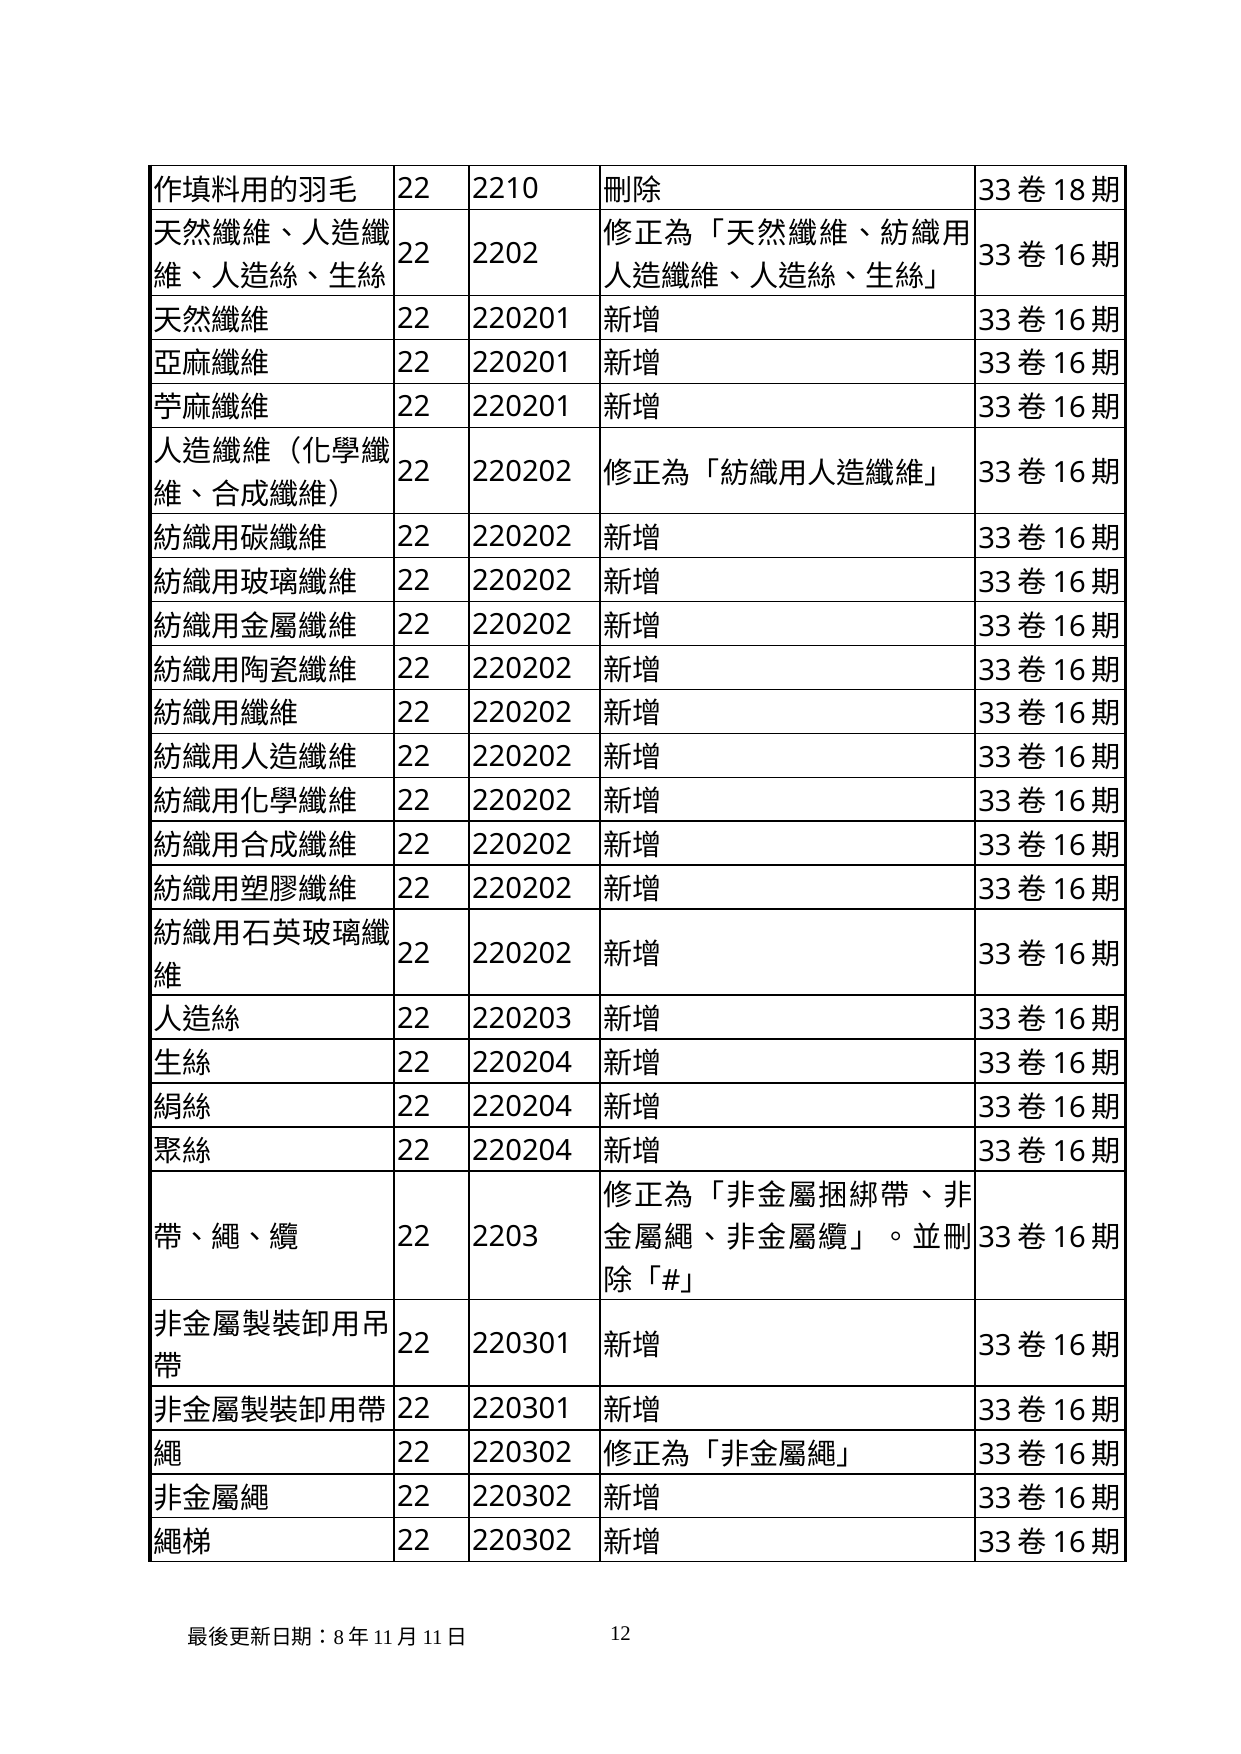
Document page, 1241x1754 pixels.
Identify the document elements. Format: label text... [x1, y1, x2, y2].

table_cell 新增 [601, 1084, 974, 1126]
table_cell 22 [395, 166, 468, 208]
table_cell 新增 [601, 910, 974, 994]
table_cell 33卷16期 [976, 1084, 1124, 1126]
table_cell 22 [395, 1518, 468, 1561]
table_cell 22 [395, 646, 468, 688]
table_cell 33卷16期 [976, 1128, 1124, 1170]
table_cell 新增 [601, 384, 974, 426]
table_cell 33卷16期 [976, 1387, 1124, 1429]
table_cell 人造纖維（化學纖維、合成纖維） [152, 428, 393, 513]
table_cell 新增 [601, 690, 974, 732]
table_cell 220301 [470, 1300, 599, 1385]
table_cell 作填料用的羽毛 [152, 166, 393, 208]
table_cell 220202 [470, 602, 599, 644]
table_cell 220202 [470, 778, 599, 820]
table_cell 紡織用陶瓷纖維 [152, 646, 393, 688]
table_cell 220301 [470, 1387, 599, 1429]
table_cell 新增 [601, 558, 974, 601]
table_cell 33卷16期 [976, 910, 1124, 994]
table_cell 220201 [470, 384, 599, 426]
table_cell 新增 [601, 1387, 974, 1429]
table_cell 22 [395, 778, 468, 820]
table_cell 33卷16期 [976, 296, 1124, 338]
table_cell 22 [395, 690, 468, 732]
table_cell 2202 [470, 210, 599, 294]
table_cell 苧麻纖維 [152, 384, 393, 426]
table_cell 220201 [470, 296, 599, 338]
table_cell 修正為「紡織用人造纖維」 [601, 428, 974, 513]
table_cell 新增 [601, 1518, 974, 1561]
table_cell 22 [395, 996, 468, 1038]
table_cell 33卷16期 [976, 1475, 1124, 1517]
table_cell 新增 [601, 778, 974, 820]
table_cell 新增 [601, 1040, 974, 1082]
table_cell 220202 [470, 514, 599, 557]
table_cell 33卷16期 [976, 340, 1124, 382]
table_cell 22 [395, 866, 468, 908]
table_cell 紡織用化學纖維 [152, 778, 393, 820]
table_cell 非金屬製裝卸用帶 [152, 1387, 393, 1429]
table_cell 33卷16期 [976, 558, 1124, 601]
table_cell 220202 [470, 558, 599, 601]
table_cell 22 [395, 210, 468, 294]
table_cell 22 [395, 822, 468, 864]
table_cell 220204 [470, 1084, 599, 1126]
table_cell 新增 [601, 1475, 974, 1517]
table_cell 絹絲 [152, 1084, 393, 1126]
table_cell 非金屬製裝卸用吊帶 [152, 1300, 393, 1385]
table_cell 33卷16期 [976, 602, 1124, 644]
table_cell 33卷16期 [976, 428, 1124, 513]
table_cell 22 [395, 428, 468, 513]
table_cell 紡織用石英玻璃纖維 [152, 910, 393, 994]
table_cell 紡織用碳纖維 [152, 514, 393, 557]
table_cell 22 [395, 734, 468, 776]
table_cell 220201 [470, 340, 599, 382]
table_cell 220202 [470, 734, 599, 776]
table_cell 修正為「非金屬捆綁帶、非金屬繩、非金屬纜」。並刪除「#」 [601, 1172, 974, 1299]
table_cell 人造絲 [152, 996, 393, 1038]
table_cell 新增 [601, 996, 974, 1038]
table_cell 220302 [470, 1475, 599, 1517]
table_cell 天然纖維、人造纖維、人造絲、生絲 [152, 210, 393, 294]
table_cell 33卷16期 [976, 646, 1124, 688]
table_cell 33卷16期 [976, 210, 1124, 294]
table_cell 刪除 [601, 166, 974, 208]
table_cell 33卷16期 [976, 514, 1124, 557]
table_cell 22 [395, 1475, 468, 1517]
table_cell 新增 [601, 646, 974, 688]
table_cell 紡織用玻璃纖維 [152, 558, 393, 601]
table_cell 聚絲 [152, 1128, 393, 1170]
table_cell 新增 [601, 866, 974, 908]
table_cell 22 [395, 1431, 468, 1473]
table_cell 22 [395, 514, 468, 557]
table_cell 生絲 [152, 1040, 393, 1082]
table_cell 新增 [601, 1128, 974, 1170]
table_cell 220202 [470, 910, 599, 994]
table_cell 33卷18期 [976, 166, 1124, 208]
table_cell 33卷16期 [976, 384, 1124, 426]
table_cell 33卷16期 [976, 1172, 1124, 1299]
table_cell 220204 [470, 1040, 599, 1082]
table_cell 22 [395, 558, 468, 601]
table_cell 繩 [152, 1431, 393, 1473]
table_cell 22 [395, 340, 468, 382]
table_cell 新增 [601, 514, 974, 557]
table_cell 紡織用人造纖維 [152, 734, 393, 776]
table_cell 修正為「非金屬繩」 [601, 1431, 974, 1473]
table_cell 33卷16期 [976, 690, 1124, 732]
table_cell 紡織用纖維 [152, 690, 393, 732]
table_cell 紡織用合成纖維 [152, 822, 393, 864]
table_cell 紡織用塑膠纖維 [152, 866, 393, 908]
table_cell 22 [395, 910, 468, 994]
table_cell 2210 [470, 166, 599, 208]
table_cell 22 [395, 1300, 468, 1385]
table_cell 亞麻纖維 [152, 340, 393, 382]
table_cell 新增 [601, 296, 974, 338]
table_cell 220202 [470, 866, 599, 908]
table_cell 220202 [470, 646, 599, 688]
table_cell 22 [395, 296, 468, 338]
table_cell 22 [395, 1084, 468, 1126]
table_cell 220302 [470, 1518, 599, 1561]
table_cell 22 [395, 1040, 468, 1082]
table_cell 33卷16期 [976, 734, 1124, 776]
table_cell 天然纖維 [152, 296, 393, 338]
table_cell 22 [395, 1172, 468, 1299]
table_cell 33卷16期 [976, 866, 1124, 908]
table_cell 220203 [470, 996, 599, 1038]
table_cell 新增 [601, 340, 974, 382]
table_cell 33卷16期 [976, 1300, 1124, 1385]
table_cell 220302 [470, 1431, 599, 1473]
table_cell 33卷16期 [976, 1518, 1124, 1561]
table_cell 修正為「天然纖維、紡織用人造纖維、人造絲、生絲」 [601, 210, 974, 294]
table_cell 紡織用金屬纖維 [152, 602, 393, 644]
table_cell 22 [395, 1387, 468, 1429]
table_cell 33卷16期 [976, 822, 1124, 864]
table_cell 22 [395, 384, 468, 426]
table_cell 新增 [601, 734, 974, 776]
table_cell 220202 [470, 428, 599, 513]
table_cell 新增 [601, 602, 974, 644]
table_cell 33卷16期 [976, 1431, 1124, 1473]
table_cell 220202 [470, 822, 599, 864]
table_cell 繩梯 [152, 1518, 393, 1561]
table_cell 2203 [470, 1172, 599, 1299]
table_cell 新增 [601, 1300, 974, 1385]
table_cell 新增 [601, 822, 974, 864]
table_cell 33卷16期 [976, 778, 1124, 820]
table_cell 非金屬繩 [152, 1475, 393, 1517]
table_cell 33卷16期 [976, 996, 1124, 1038]
table_cell 帶、繩、纜 [152, 1172, 393, 1299]
table_cell 22 [395, 602, 468, 644]
table_cell 220202 [470, 690, 599, 732]
table_cell 220204 [470, 1128, 599, 1170]
table_cell 22 [395, 1128, 468, 1170]
table_cell 33卷16期 [976, 1040, 1124, 1082]
